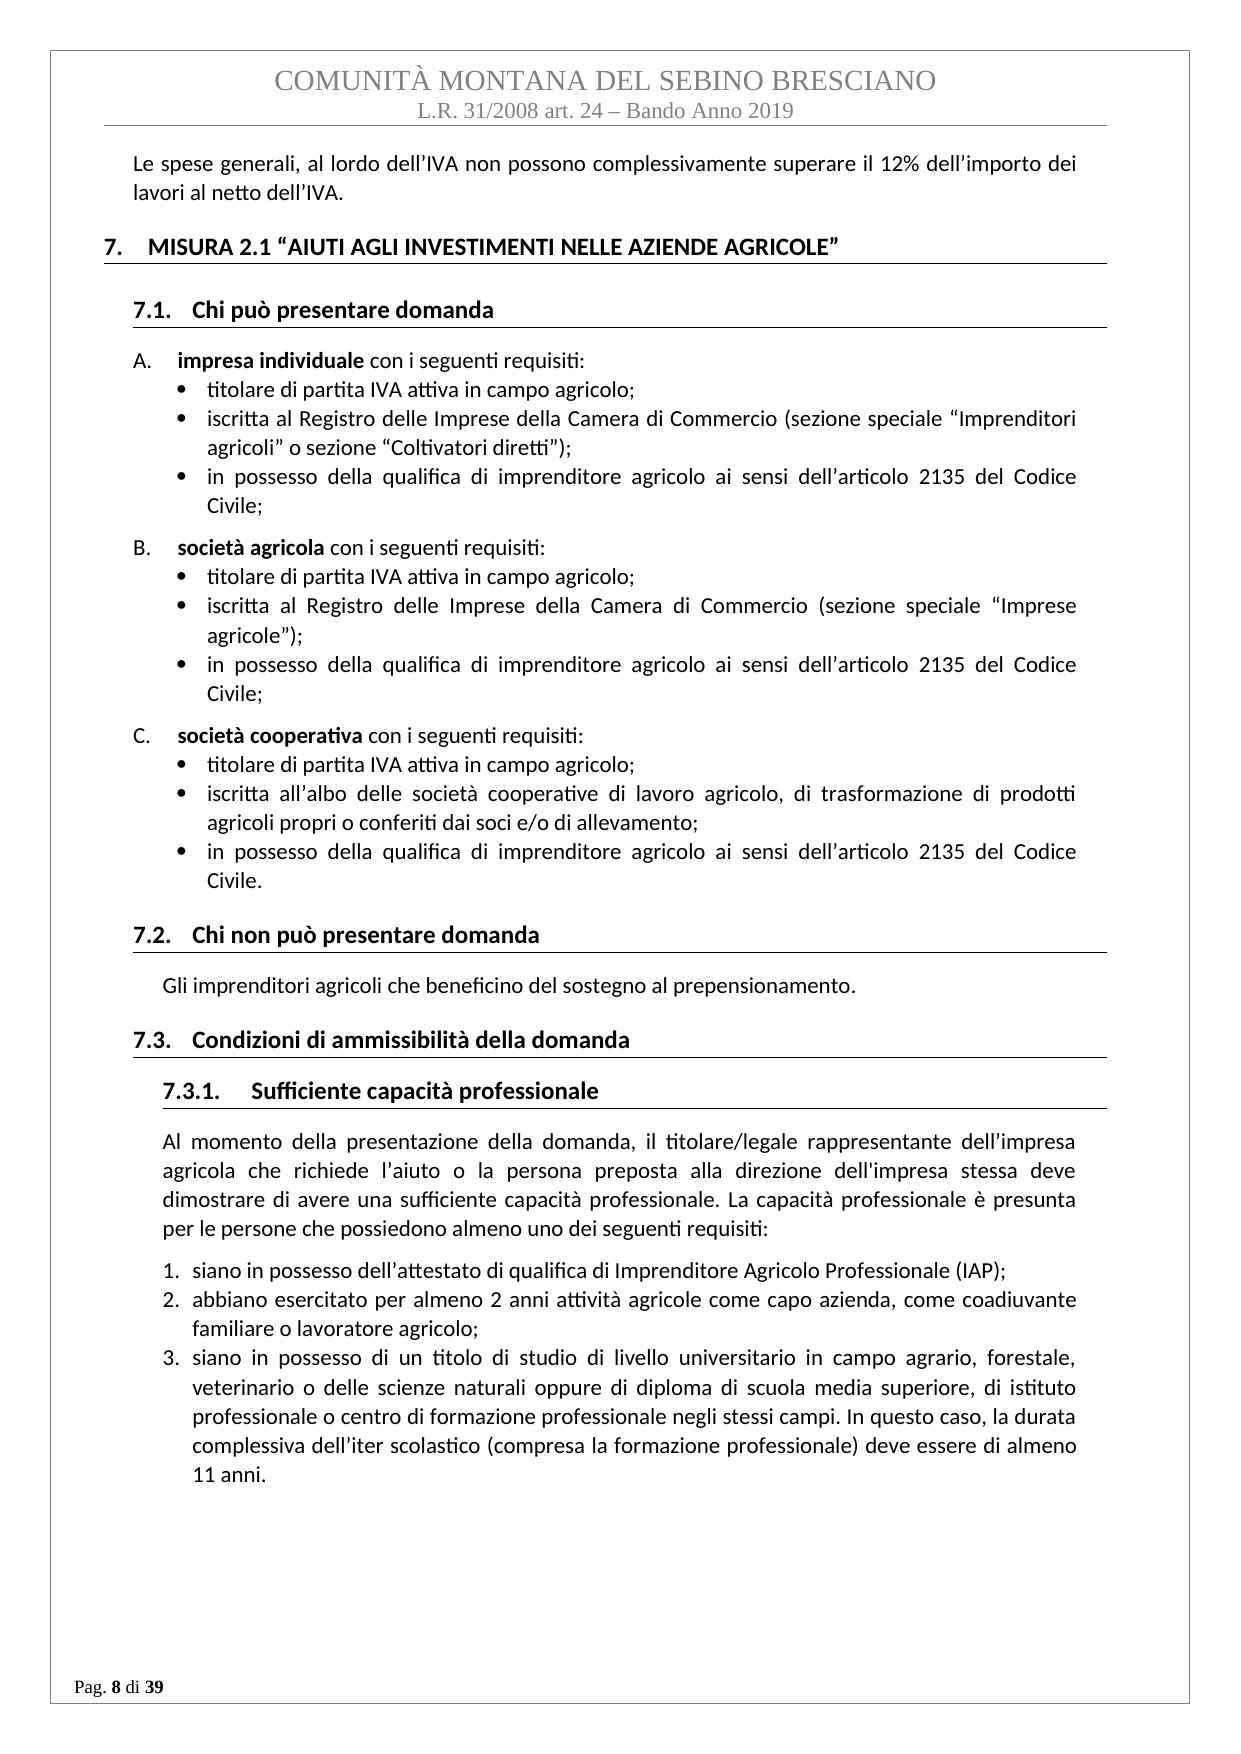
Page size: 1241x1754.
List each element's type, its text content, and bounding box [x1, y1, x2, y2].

list siano in possesso dell’attestato di qualifica di Imprenditore Agricolo Professionale (IAP); [162, 1255, 1078, 1284]
text Al momento della presentazione della domanda, il titolare/legale rappresentante dell’impresa agricola che richiede l’aiuto o la persona preposta alla direzione dell'impresa stessa deve dimostrare di avere una sufficiente capacità professionale. La capacità professionale è presunta per le persone che possiedono almeno uno dei seguenti requisiti: [162, 1126, 1078, 1242]
subtitle Sufficiente capacità professionale [162, 1075, 1107, 1109]
list società cooperativa con i seguenti requisiti: [133, 720, 1078, 749]
subtitle Condizioni di ammissibilità della domanda [133, 1024, 1107, 1057]
list società agricola con i seguenti requisiti: [133, 532, 1078, 561]
list in possesso della qualifica di imprenditore agricolo ai sensi dell’articolo 2135 del Codice Civile; [177, 649, 1078, 707]
subtitle Chi può presentare domanda [133, 294, 1107, 327]
subtitle Chi non può presentare domanda [133, 920, 1107, 952]
list iscritta al Registro delle Imprese della Camera di Commercio (sezione speciale “Imprenditori agricoli” o sezione “Coltivatori diretti”); [177, 403, 1078, 461]
text Gli imprenditori agricoli che beneficino del sostegno al prepensionamento. [162, 970, 1078, 999]
list in possesso della qualifica di imprenditore agricolo ai sensi dell’articolo 2135 del Codice Civile; [177, 461, 1078, 520]
list iscritta al Registro delle Imprese della Camera di Commercio (sezione speciale “Imprese agricole”); [177, 591, 1078, 649]
subtitle MISURA 2.1 “AIUTI AGLI INVESTIMENTI NELLE AZIENDE AGRICOLE” [103, 231, 1107, 264]
list titolare di partita IVA attiva in campo agricolo; [177, 561, 1078, 591]
list siano in possesso di un titolo di studio di livello universitario in campo agrario, forestale, veterinario o delle scienze naturali oppure di diploma di scuola media superiore, di istituto professionale o centro di formazione professionale negli stessi campi. In questo caso, la durata complessiva dell’iter scolastico (compresa la formazione professionale) deve essere di almeno 11 anni. [162, 1342, 1078, 1488]
text Le spese generali, al lordo dell’IVA non possono complessivamente superare il 12% dell’importo dei lavori al netto dell’IVA. [133, 148, 1078, 206]
list titolare di partita IVA attiva in campo agricolo; [177, 749, 1078, 778]
list in possesso della qualifica di imprenditore agricolo ai sensi dell’articolo 2135 del Codice Civile. [177, 836, 1078, 895]
list abbiano esercitato per almeno 2 anni attività agricole come capo azienda, come coadiuvante familiare o lavoratore agricolo; [162, 1284, 1078, 1342]
list impresa individuale con i seguenti requisiti: [133, 345, 1078, 374]
list iscritta all’albo delle società cooperative di lavoro agricolo, di trasformazione di prodotti agricoli propri o conferiti dai soci e/o di allevamento; [177, 778, 1078, 836]
list titolare di partita IVA attiva in campo agricolo; [177, 374, 1078, 403]
